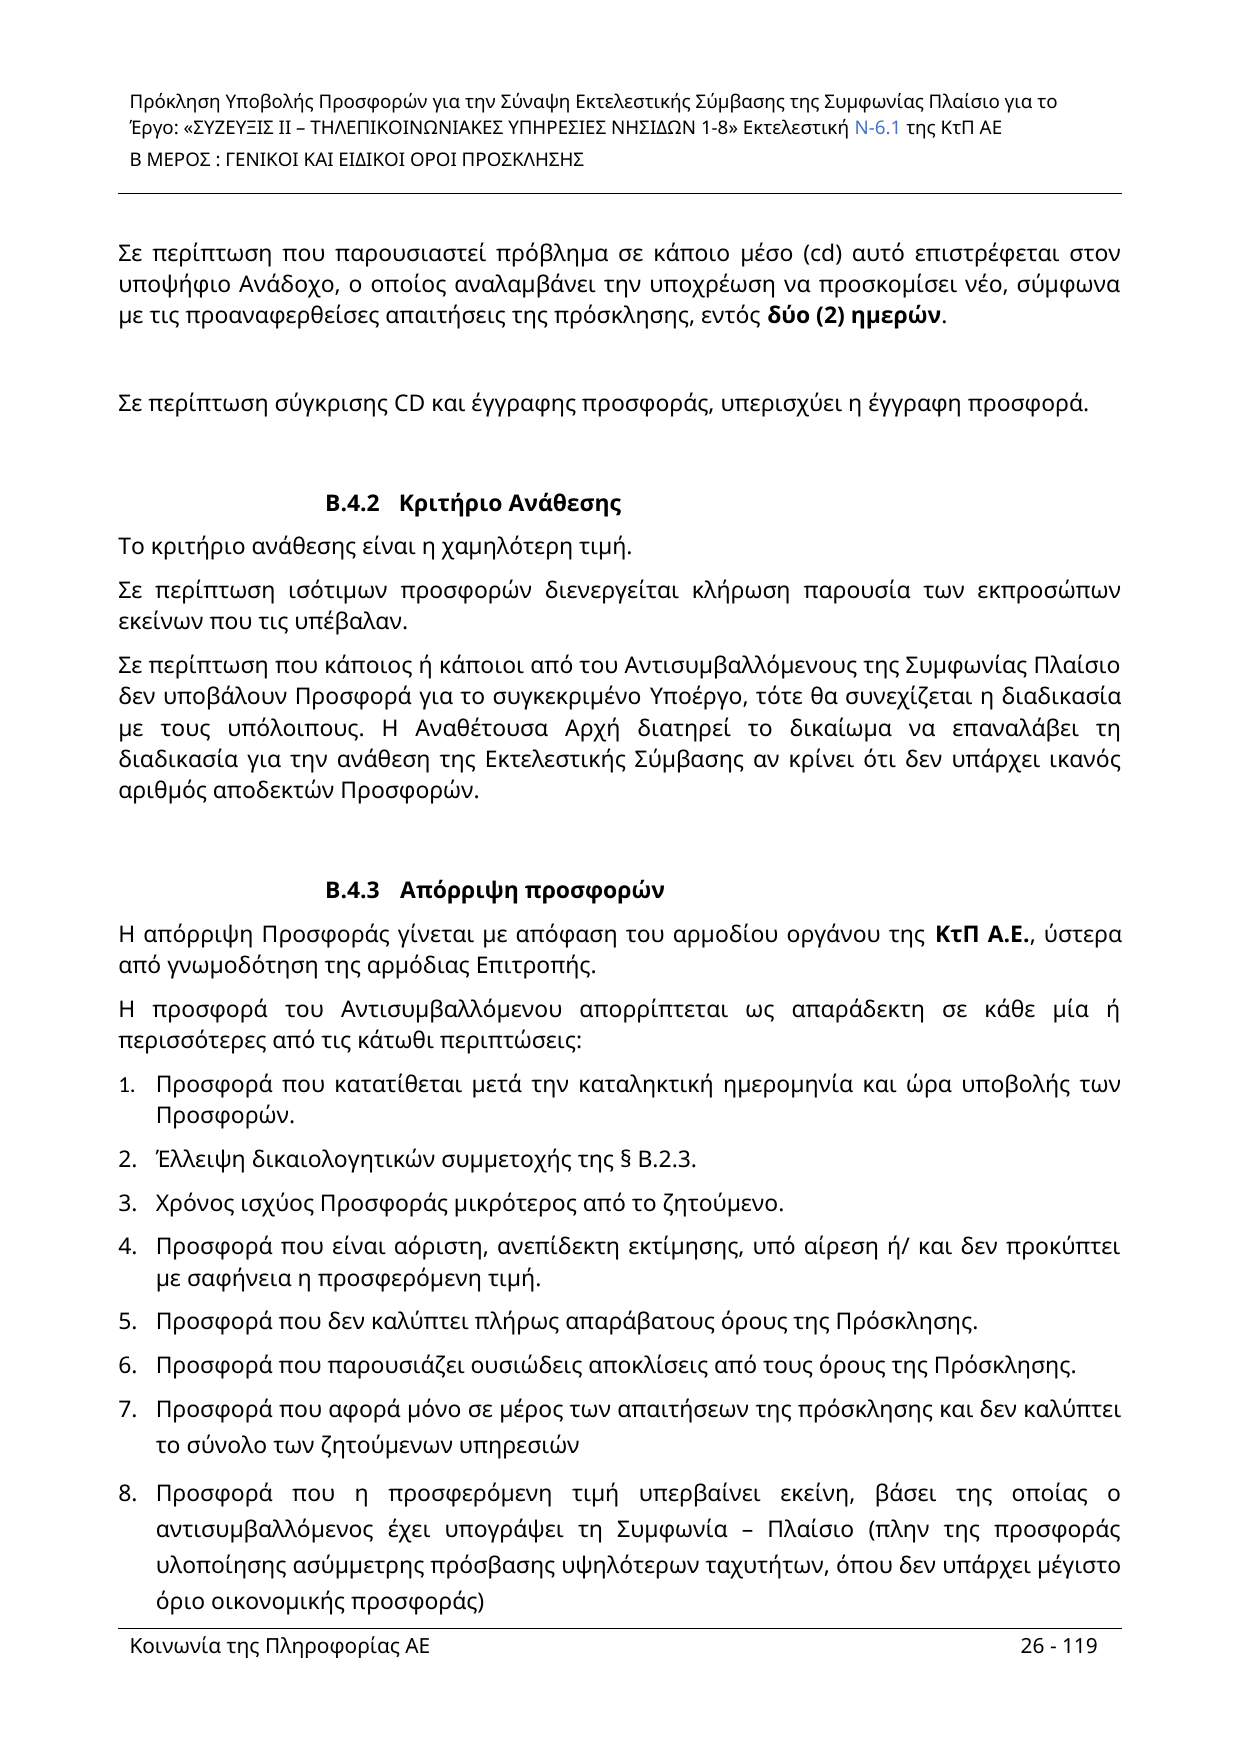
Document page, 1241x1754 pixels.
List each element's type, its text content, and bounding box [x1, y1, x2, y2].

list Προσφορά που κατατίθεται μετά την καταληκτική ημερομηνία και ώρα υποβολής των Προσφορών. [118, 1068, 1122, 1130]
text Η απόρριψη Προσφοράς γίνεται με απόφαση του αρμοδίου οργάνου της ΚτΠ Α.Ε., ύστερα από γνωμοδότηση της αρμόδιας Επιτροπής. [118, 918, 1122, 980]
subtitle Κριτήριο Ανάθεσης [325, 486, 1122, 518]
text Σε περίπτωση που παρουσιαστεί πρόβλημα σε κάποιο μέσο (cd) αυτό επιστρέφεται στον υποψήφιο Ανάδοχο, ο οποίος αναλαμβάνει την υποχρέωση να προσκομίσει νέο, σύμφωνα με τις προαναφερθείσες απαιτήσεις της πρόσκλησης, εντός δύο (2) ημερών. [118, 236, 1122, 330]
text Η προσφορά του Αντισυμβαλλόμενου απορρίπτεται ως απαράδεκτη σε κάθε μία ή περισσότερες από τις κάτωθι περιπτώσεις: [118, 993, 1122, 1055]
subtitle Απόρριψη προσφορών [325, 874, 1122, 905]
list Προσφορά που αφορά μόνο σε μέρος των απαιτήσεων της πρόσκλησης και δεν καλύπτει το σύνολο των ζητούμενων υπηρεσιών [118, 1393, 1122, 1460]
list Προσφορά που παρουσιάζει ουσιώδεις αποκλίσεις από τους όρους της Πρόσκλησης. [118, 1349, 1122, 1380]
list Προσφορά που δεν καλύπτει πλήρως απαράβατους όρους της Πρόσκλησης. [118, 1305, 1122, 1336]
list Προσφορά που είναι αόριστη, ανεπίδεκτη εκτίμησης, υπό αίρεση ή/ και δεν προκύπτει με σαφήνεια η προσφερόμενη τιμή. [118, 1230, 1122, 1293]
text Σε περίπτωση που κάποιος ή κάποιοι από του Αντισυμβαλλόμενους της Συμφωνίας Πλαίσιο δεν υποβάλουν Προσφορά για το συγκεκριμένο Υποέργο, τότε θα συνεχίζεται η διαδικασία με τους υπόλοιπους. Η Αναθέτουσα Αρχή διατηρεί το δικαίωμα να επαναλάβει τη διαδικασία για την ανάθεση της Εκτελεστικής Σύμβασης αν κρίνει ότι δεν υπάρχει ικανός αριθμός αποδεκτών Προσφορών. [118, 649, 1122, 805]
list Χρόνος ισχύος Προσφοράς μικρότερος από το ζητούμενο. [118, 1186, 1122, 1218]
list Προσφορά που η προσφερόμενη τιμή υπερβαίνει εκείνη, βάσει της οποίας ο αντισυμβαλλόμενος έχει υπογράψει τη Συμφωνία – Πλαίσιο (πλην της προσφοράς υλοποίησης ασύμμετρης πρόσβασης υψηλότερων ταχυτήτων, όπου δεν υπάρχει μέγιστο όριο οικονομικής προσφοράς) [118, 1477, 1122, 1616]
list Έλλειψη δικαιολογητικών συμμετοχής της § Β.2.3. [118, 1143, 1122, 1174]
text Σε περίπτωση σύγκρισης CD και έγγραφης προσφοράς, υπερισχύει η έγγραφη προσφορά. [118, 386, 1122, 418]
text Σε περίπτωση ισότιμων προσφορών διενεργείται κλήρωση παρουσία των εκπροσώπων εκείνων που τις υπέβαλαν. [118, 574, 1122, 636]
text Το κριτήριο ανάθεσης είναι η χαμηλότερη τιμή. [118, 530, 1122, 561]
